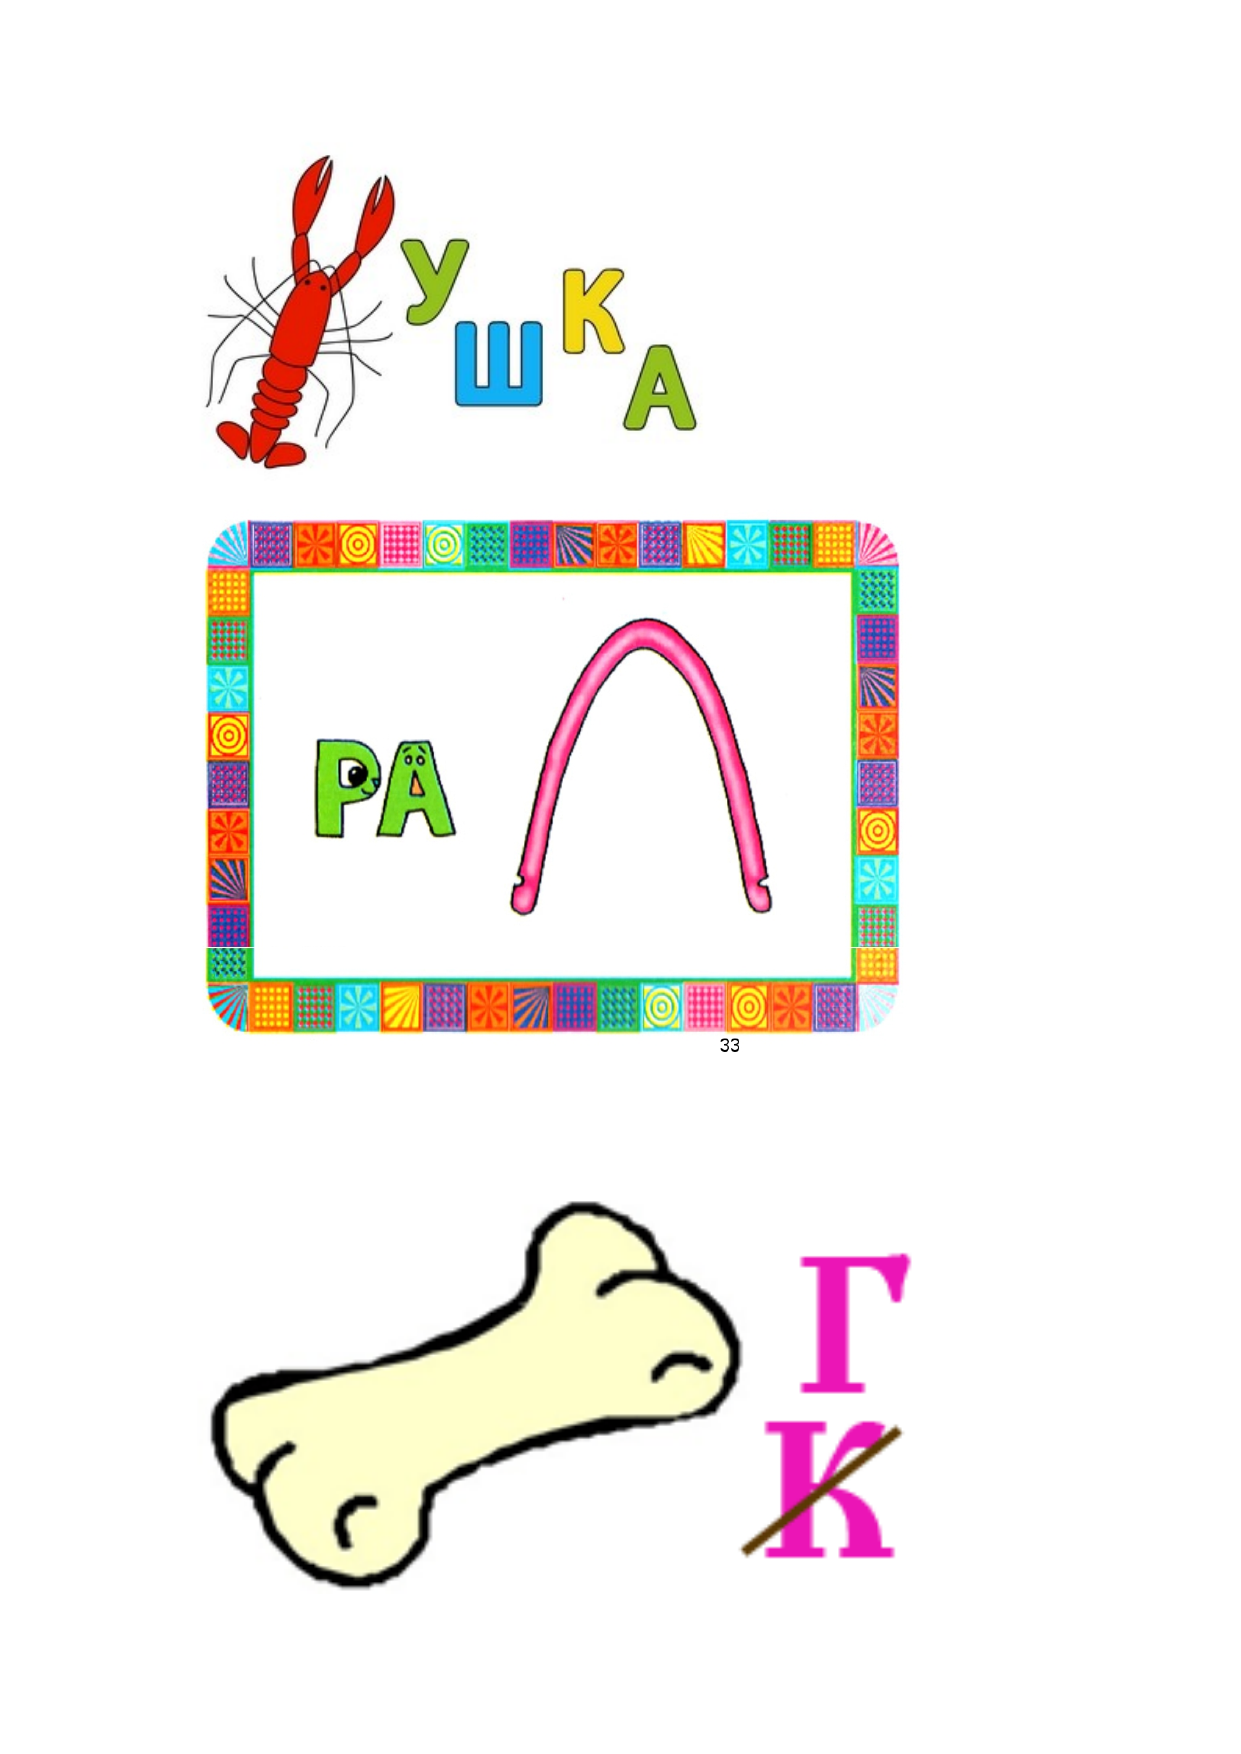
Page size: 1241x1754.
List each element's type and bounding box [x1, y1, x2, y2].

picture [177, 1200, 944, 1594]
picture [177, 509, 924, 1070]
picture [177, 118, 726, 506]
